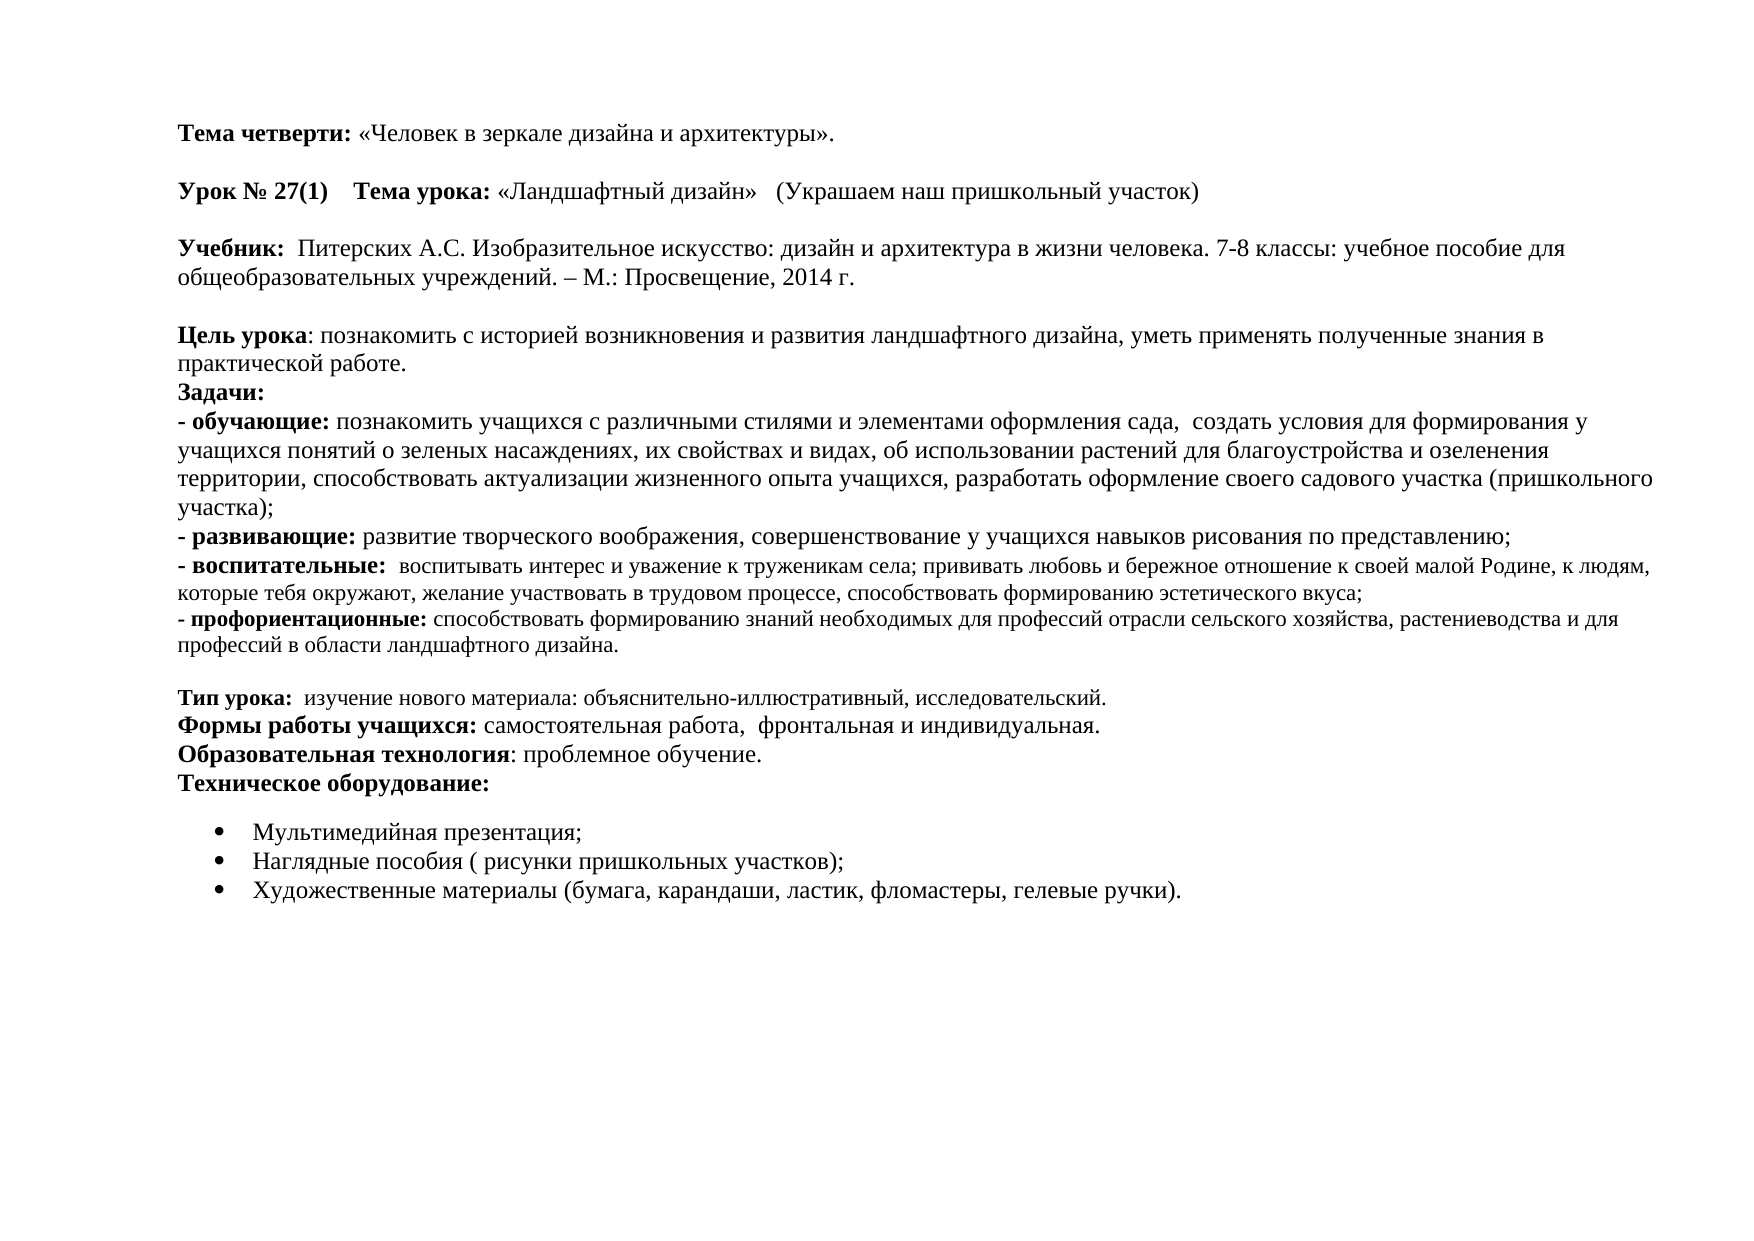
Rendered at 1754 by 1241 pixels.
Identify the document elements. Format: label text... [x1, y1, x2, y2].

text Образовательная технология: проблемное обучение. [177, 739, 1665, 768]
list Наглядные пособия ( рисунки пришкольных участков); [215, 846, 1665, 875]
text Задачи: [177, 377, 1665, 406]
list Мультимедийная презентация; [215, 817, 1665, 846]
list Художественные материалы (бумага, карандаши, ластик, фломастеры, гелевые ручки). [215, 875, 1665, 904]
text Учебник: Питерских А.С. Изобразительное искусство: дизайн и архитектура в жизни человека. 7-8 классы: учебное пособие для общеобразовательных учреждений. – М.: Просвещение, 2014 г. [177, 233, 1665, 291]
text Цель урока: познакомить с историей возникновения и развития ландшафтного дизайна, уметь применять полученные знания в практической работе. [177, 320, 1665, 377]
text Тип урока: изучение нового материала: объяснительно-иллюстративный, исследовательский. [177, 684, 1665, 710]
text Техническое оборудование: [177, 768, 1665, 797]
text - обучающие: познакомить учащихся с различными стилями и элементами оформления сада, создать условия для формирования у учащихся понятий о зеленых насаждениях, их свойствах и видах, об использовании растений для благоустройства и озеленения территории, способствовать актуализации жизненного опыта учащихся, разработать оформление своего садового участка (пришкольного участка); [177, 406, 1665, 521]
text Урок № 27(1) Тема урока: «Ландшафтный дизайн» (Украшаем наш пришкольный участок) [177, 176, 1665, 205]
text Тема четверти: «Человек в зеркале дизайна и архитектуры». [177, 118, 1665, 147]
text - воспитательные: воспитывать интерес и уважение к труженикам села; прививать любовь и бережное отношение к своей малой Родине, к людям, которые тебя окружают, желание участвовать в трудовом процессе, способствовать формированию эстетического вкуса; [177, 550, 1665, 605]
text Формы работы учащихся: самостоятельная работа, фронтальная и индивидуальная. [177, 710, 1665, 739]
text - профориентационные: способствовать формированию знаний необходимых для профессий отрасли сельского хозяйства, растениеводства и для профессий в области ландшафтного дизайна. [177, 605, 1665, 658]
text - развивающие: развитие творческого воображения, совершенствование у учащихся навыков рисования по представлению; [177, 521, 1665, 550]
